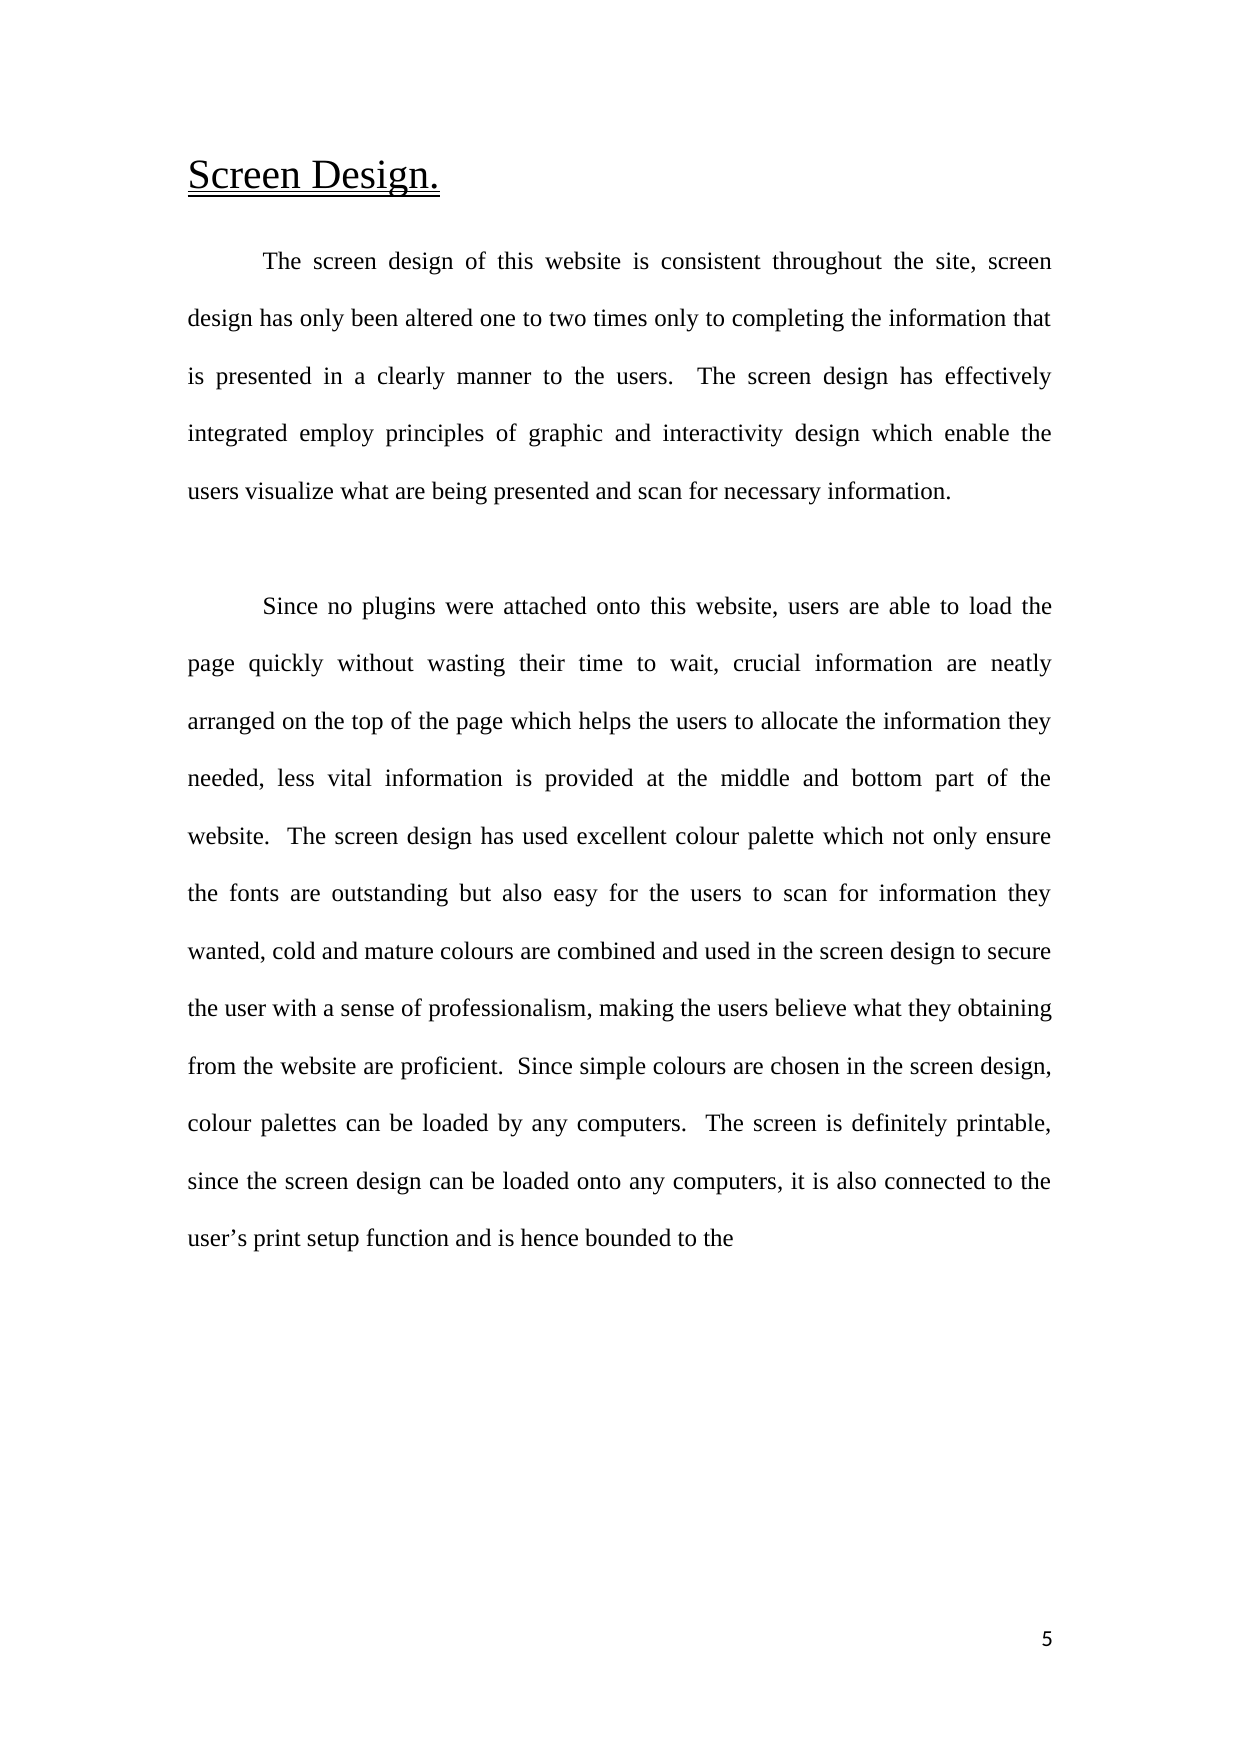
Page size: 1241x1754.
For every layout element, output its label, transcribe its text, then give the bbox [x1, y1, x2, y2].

text The screen design of this website is consistent throughout the site, screen design has only been altered one to two times only to completing the information that is presented in a clearly manner to the users. The screen design has effectively integrated employ principles of graphic and interactivity design which enable the users visualize what are being presented and scan for necessary information. [187, 246, 1053, 504]
text Screen Design. [187, 150, 1053, 198]
text Since no plugins were attached onto this website, users are able to load the page quickly without wasting their time to wait, crucial information are neatly arranged on the top of the page which helps the users to allocate the information they needed, less vital information is provided at the middle and bottom part of the website. The screen design has used excellent colour palette which not only ensure the fonts are outstanding but also easy for the users to scan for information they wanted, cold and mature colours are combined and used in the screen design to secure the user with a sense of professionalism, making the users believe what they obtaining from the website are proficient. Since simple colours are chosen in the screen design, colour palettes can be loaded by any computers. The screen is definitely printable, since the screen design can be loaded onto any computers, it is also connected to the user’s print setup function and is hence bounded to the [187, 591, 1053, 1252]
